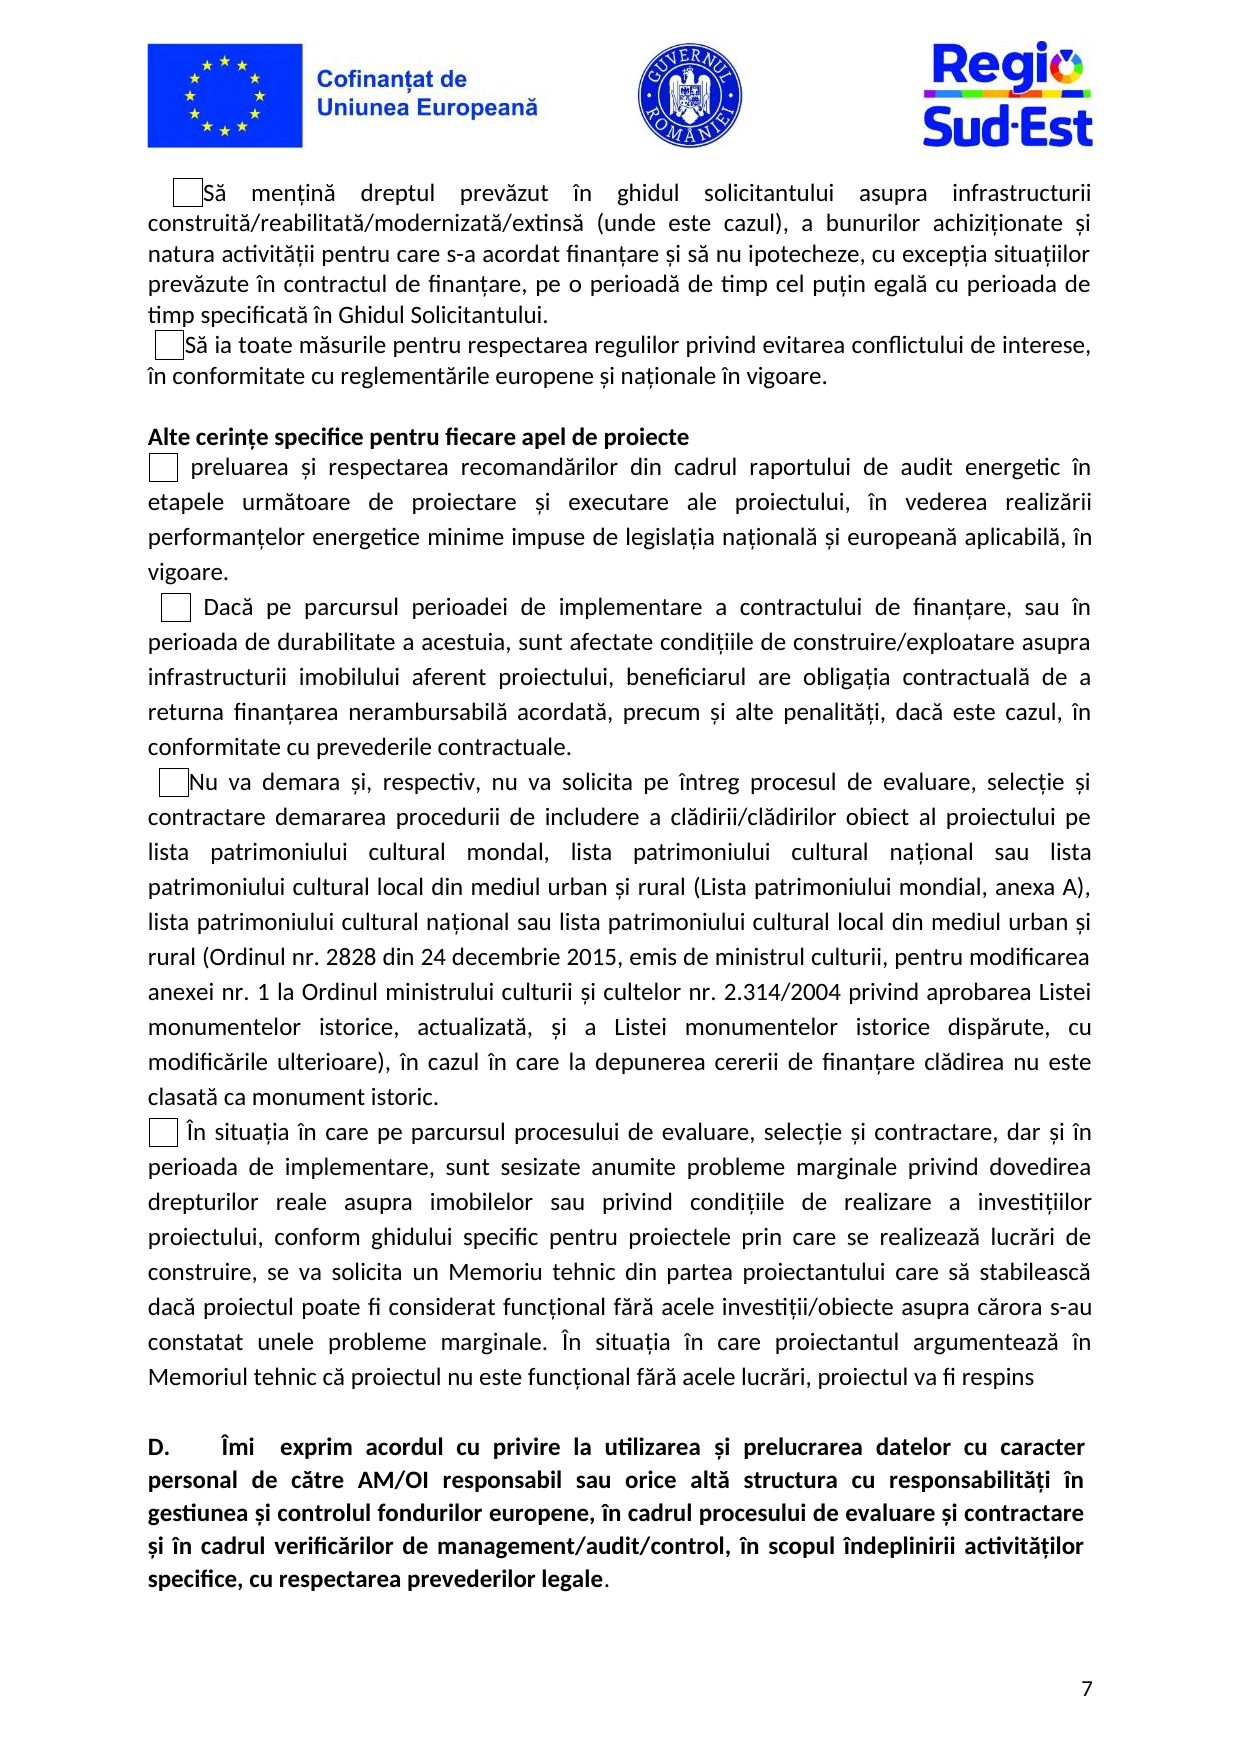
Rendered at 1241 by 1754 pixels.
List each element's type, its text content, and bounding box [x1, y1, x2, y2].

text Să mențină dreptul prevăzut în ghidul solicitantului asupra infrastructurii construită/reabilitată/modernizată/extinsă (unde este cazul), a bunurilor achiziționate și natura activității pentru care s-a acordat finanțare și să nu ipotecheze, cu excepția situațiilor prevăzute în contractul de finanțare, pe o perioadă de timp cel puțin egală cu perioada de timp specificată în Ghidul Solicitantului. [148, 177, 1093, 329]
text Nu va demara și, respectiv, nu va solicita pe întreg procesul de evaluare, selecție și contractare demararea procedurii de includere a clădirii/clădirilor obiect al proiectului pe lista patrimoniului cultural mondal, lista patrimoniului cultural naţional sau lista patrimoniului cultural local din mediul urban și rural (Lista patrimoniului mondial, anexa A), lista patrimoniului cultural naţional sau lista patrimoniului cultural local din mediul urban și rural (Ordinul nr. 2828 din 24 decembrie 2015, emis de ministrul culturii, pentru modificarea anexei nr. 1 la Ordinul ministrului culturii şi cultelor nr. 2.314/2004 privind aprobarea Listei monumentelor istorice, actualizată, şi a Listei monumentelor istorice dispărute, cu modificările ulterioare), în cazul în care la depunerea cererii de finanțare clădirea nu este clasată ca monument istoric. [148, 767, 1093, 1112]
text Alte cerințe specifice pentru fiecare apel de proiecte [148, 421, 1093, 452]
text Să ia toate măsurile pentru respectarea regulilor privind evitarea conflictului de interese, în conformitate cu reglementările europene și naționale în vigoare. [148, 329, 1093, 391]
text În situaţia în care pe parcursul procesului de evaluare, selecţie şi contractare, dar şi în perioada de implementare, sunt sesizate anumite probleme marginale privind dovedirea drepturilor reale asupra imobilelor sau privind condiţiile de realizare a investiţiilor proiectului, conform ghidului specific pentru proiectele prin care se realizează lucrări de construire, se va solicita un Memoriu tehnic din partea proiectantului care să stabilească dacă proiectul poate fi considerat funcţional fără acele investiţii/obiecte asupra cărora s-au constatat unele probleme marginale. În situaţia în care proiectantul argumentează în Memoriul tehnic că proiectul nu este funcţional fără acele lucrări, proiectul va fi respins [148, 1117, 1093, 1392]
list Îmi exprim acordul cu privire la utilizarea şi prelucrarea datelor cu caracter personal de către AM/OI responsabil sau orice altă structura cu responsabilități în gestiunea și controlul fondurilor europene, în cadrul procesului de evaluare și contractare și în cadrul verificărilor de management/audit/control, în scopul îndeplinirii activităților specifice, cu respectarea prevederilor legale. [148, 1432, 1086, 1594]
text preluarea şi respectarea recomandărilor din cadrul raportului de audit energetic în etapele următoare de proiectare şi executare ale proiectului, în vederea realizării performanţelor energetice minime impuse de legislaţia naţională şi europeană aplicabilă, în vigoare. [148, 452, 1093, 587]
picture [147, 41, 1093, 149]
text Dacă pe parcursul perioadei de implementare a contractului de finanțare, sau în perioada de durabilitate a acestuia, sunt afectate condițiile de construire/exploatare asupra infrastructurii imobilului aferent proiectului, beneficiarul are obligația contractuală de a returna finanțarea nerambursabilă acordată, precum și alte penalități, dacă este cazul, în conformitate cu prevederile contractuale. [148, 592, 1093, 762]
